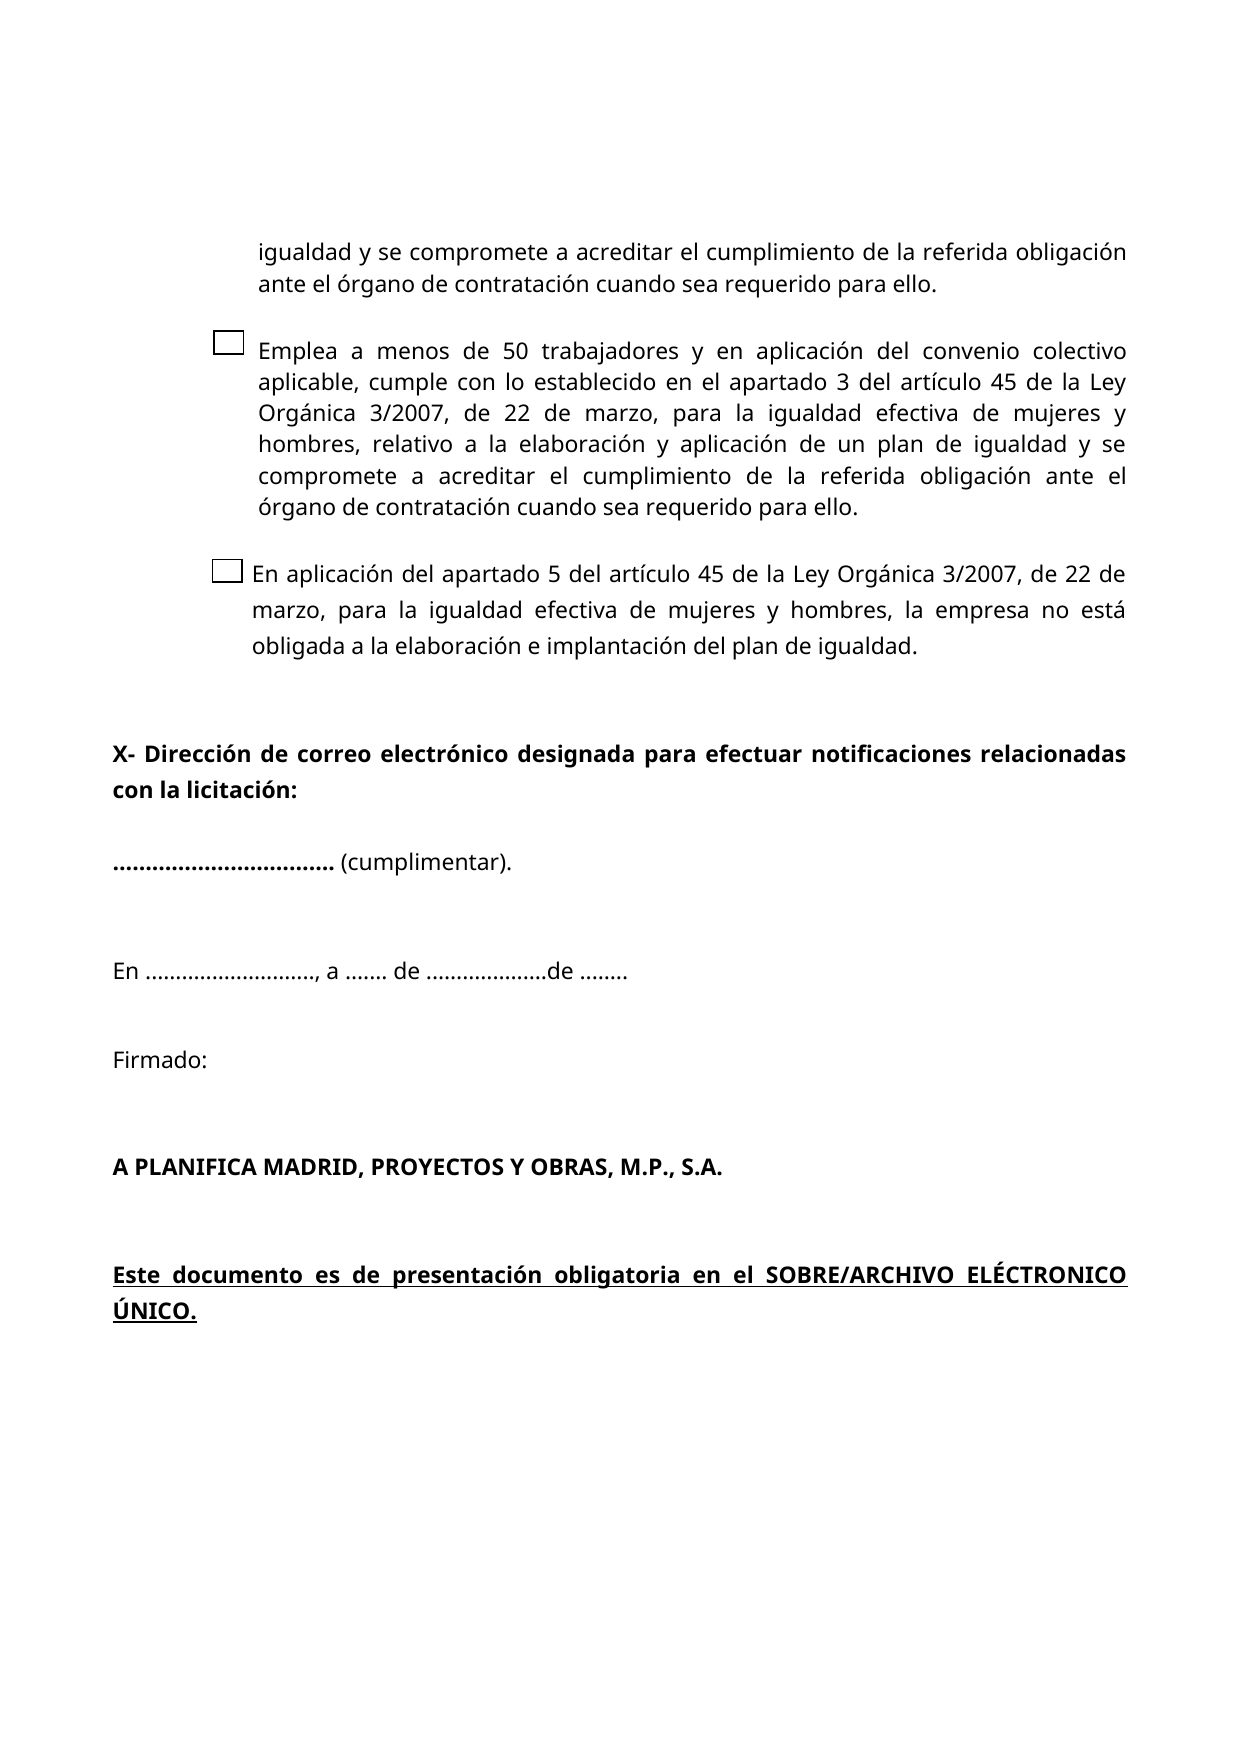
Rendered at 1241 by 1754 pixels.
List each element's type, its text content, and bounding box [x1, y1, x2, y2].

text Emplea a menos de 50 trabajadores y en aplicación del convenio colectivo aplicable, cumple con lo establecido en el apartado 3 del artículo 45 de la Ley Orgánica 3/2007, de 22 de marzo, para la igualdad efectiva de mujeres y hombres, relativo a la elaboración y aplicación de un plan de igualdad y se compromete a acreditar el cumplimiento de la referida obligación ante el órgano de contratación cuando sea requerido para ello. [258, 335, 1128, 522]
text Este documento es de presentación obligatoria en el SOBRE/ARCHIVO ELÉCTRONICO ÚNICO. [112, 1259, 1128, 1286]
text En ............................, a ....... de ....................de ........ [112, 953, 1134, 986]
text A PLANIFICA MADRID, PROYECTOS Y OBRAS, M.P., S.A. [112, 1151, 1128, 1183]
text ……………………………. (cumplimentar). [112, 846, 1128, 877]
text Este documento es de presentación obligatoria en el SOBRE/ARCHIVO ELÉCTRONICO ÚNICO. [112, 1287, 1128, 1326]
text X- Dirección de correo electrónico designada para efectuar notificaciones relacionadas con la licitación: [112, 738, 1128, 805]
text Firmado: [112, 1043, 1128, 1075]
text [258, 236, 1128, 299]
text En aplicación del apartado 5 del artículo 45 de la Ley Orgánica 3/2007, de 22 de marzo, para la igualdad efectiva de mujeres y hombres, la empresa no está obligada a la elaboración e implantación del plan de igualdad. [252, 558, 1128, 661]
